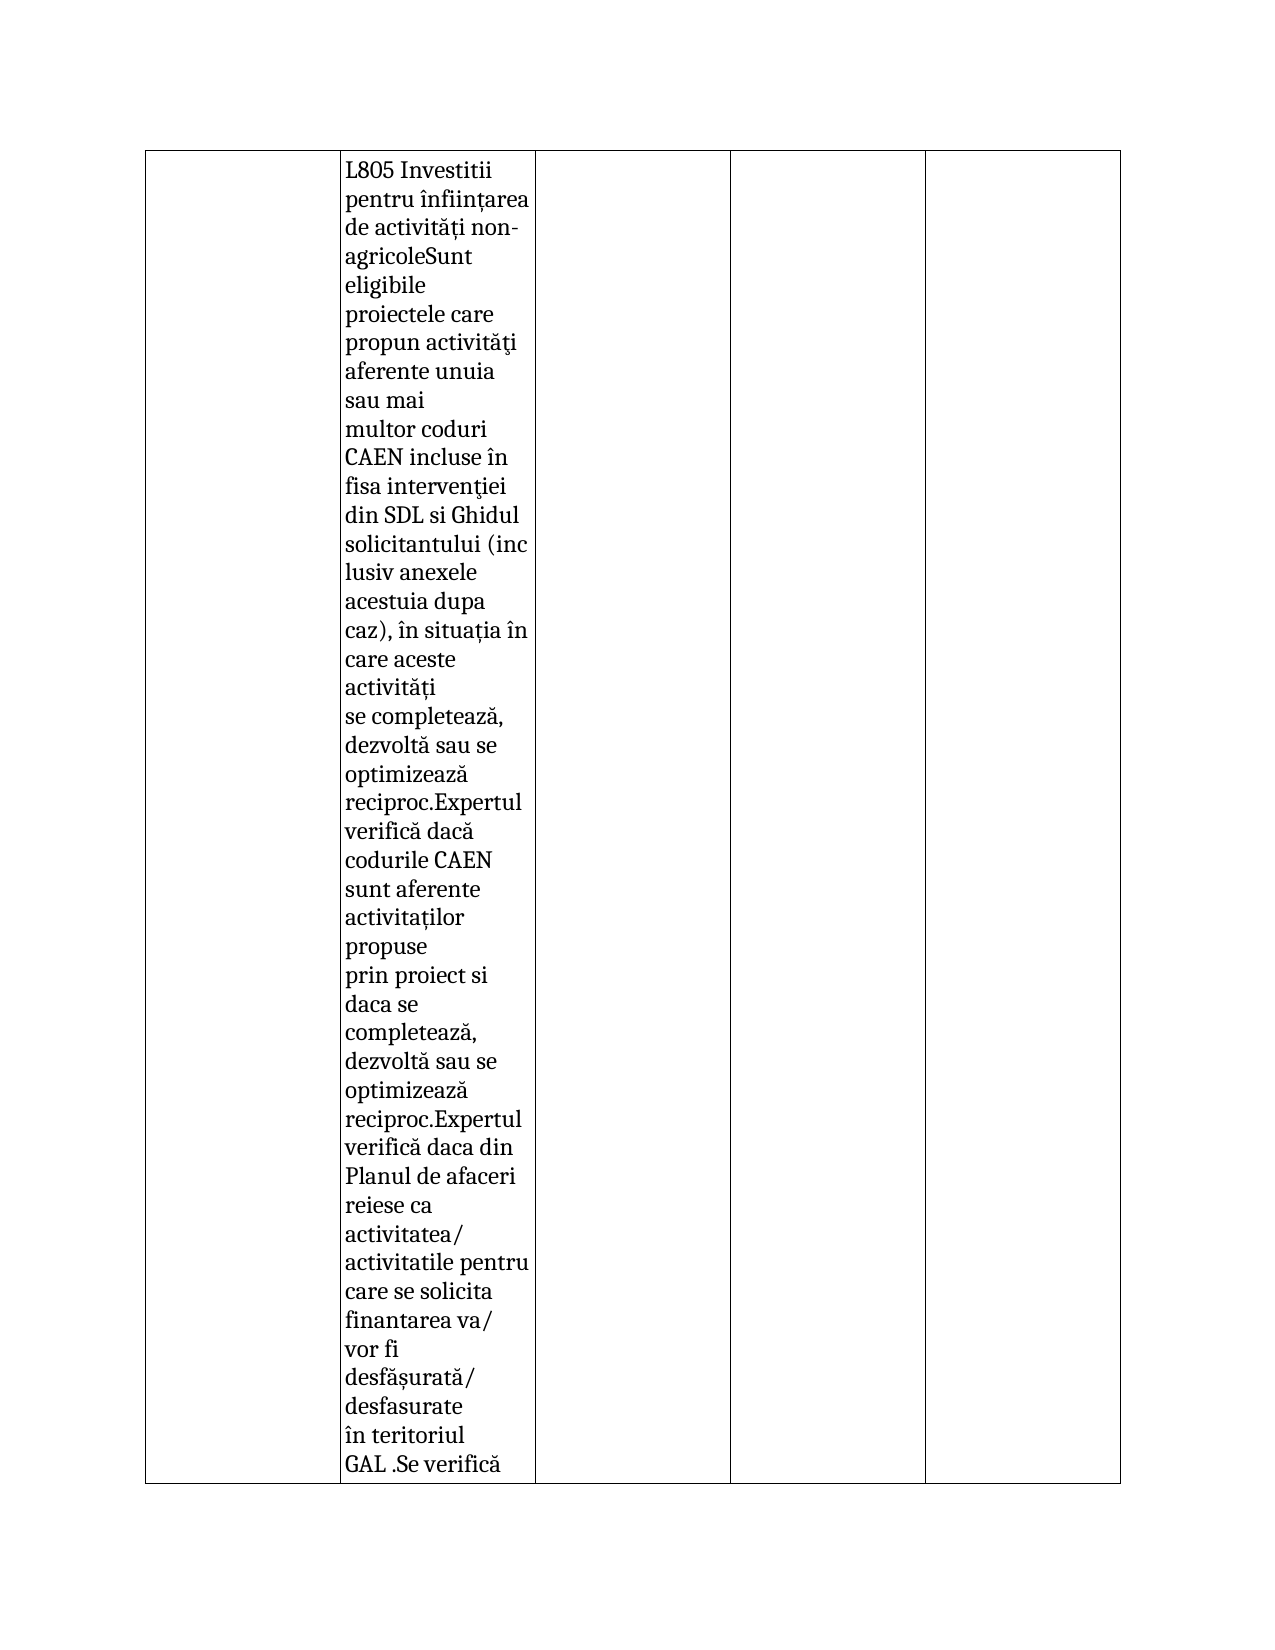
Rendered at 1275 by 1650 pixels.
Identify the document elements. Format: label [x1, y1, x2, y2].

table_cell [341, 151, 535, 1483]
